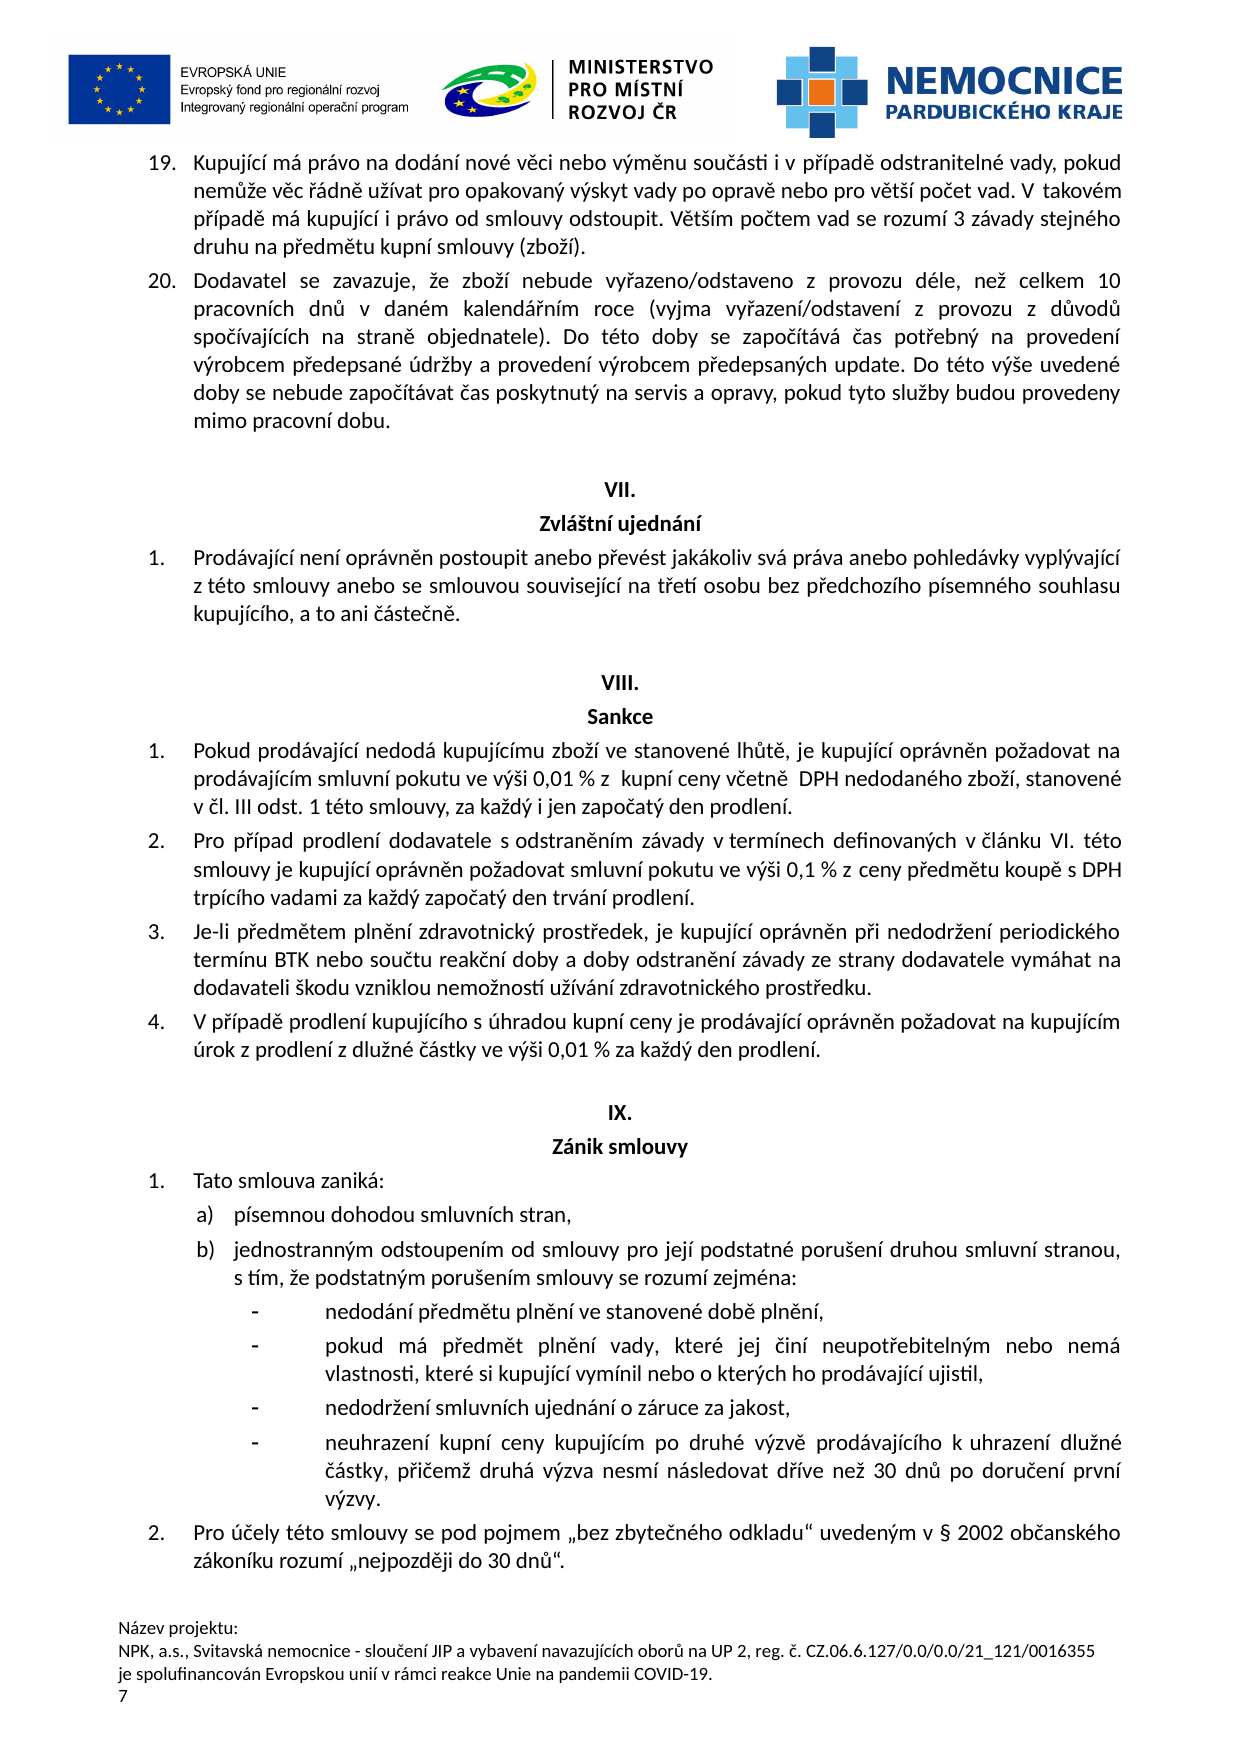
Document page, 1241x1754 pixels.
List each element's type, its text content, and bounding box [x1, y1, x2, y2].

list nedodržení smluvních ujednání o záruce za jakost, [251, 1393, 1122, 1422]
list Tato smlouva zaniká: [148, 1166, 1122, 1194]
list V případě prodlení kupujícího s úhradou kupní ceny je prodávající oprávněn požadovat na kupujícím úrok z prodlení z dlužné částky ve výši 0,01 % za každý den prodlení. [148, 1007, 1122, 1063]
text Zvláštní ujednání [118, 509, 1122, 537]
list Prodávající není oprávněn postoupit anebo převést jakákoliv svá práva anebo pohledávky vyplývající z této smlouvy anebo se smlouvou související na třetí osobu bez předchozího písemného souhlasu kupujícího, a to ani částečně. [148, 543, 1122, 627]
text IX. [118, 1098, 1122, 1126]
list neuhrazení kupní ceny kupujícím po druhé výzvě prodávajícího k uhrazení dlužné částky, přičemž druhá výzva nesmí následovat dříve než 30 dnů po doručení první výzvy. [251, 1428, 1122, 1512]
text VII. [118, 475, 1122, 503]
list Pro případ prodlení dodavatele s odstraněním závady v termínech definovaných v článku VI. této smlouvy je kupující oprávněn požadovat smluvní pokutu ve výši 0,1 % z ceny předmětu koupě s DPH trpícího vadami za každý započatý den trvání prodlení. [148, 827, 1122, 911]
list Dodavatel se zavazuje, že zboží nebude vyřazeno/odstaveno z provozu déle, než celkem 10 pracovních dnů v daném kalendářním roce (vyjma vyřazení/odstavení z provozu z důvodů spočívajících na straně objednatele). Do této doby se započítává čas potřebný na provedení výrobcem předepsané údržby a provedení výrobcem předepsaných update. Do této výše uvedené doby se nebude započítávat čas poskytnutý na servis a opravy, pokud tyto služby budou provedeny mimo pracovní dobu. [148, 266, 1122, 434]
list pokud má předmět plnění vady, které jej činí neupotřebitelným nebo nemá vlastnosti, které si kupující vymínil nebo o kterých ho prodávající ujistil, [251, 1331, 1122, 1387]
list jednostranným odstoupením od smlouvy pro její podstatné porušení druhou smluvní stranou, s tím, že podstatným porušením smlouvy se rozumí zejména: [196, 1235, 1122, 1291]
list Pokud prodávající nedodá kupujícímu zboží ve stanovené lhůtě, je kupující oprávněn požadovat na prodávajícím smluvní pokutu ve výši 0,01 % z kupní ceny včetně DPH nedodaného zboží, stanovené v čl. III odst. 1 této smlouvy, za každý i jen započatý den prodlení. [148, 736, 1122, 820]
picture [775, 45, 1123, 139]
list nedodání předmětu plnění ve stanovené době plnění, [251, 1297, 1122, 1325]
list Je-li předmětem plnění zdravotnický prostředek, je kupující oprávněn při nedodržení periodického termínu BTK nebo součtu reakční doby a doby odstranění závady ze strany dodavatele vymáhat na dodavateli škodu vzniklou nemožností užívání zdravotnického prostředku. [148, 917, 1122, 1001]
text Zánik smlouvy [118, 1132, 1122, 1160]
list Pro účely této smlouvy se pod pojmem „bez zbytečného odkladu“ uvedeným v § 2002 občanského zákoníku rozumí „nejpozději do 30 dnů“. [148, 1518, 1122, 1574]
list písemnou dohodou smluvních stran, [196, 1200, 1122, 1228]
text Sankce [118, 702, 1122, 730]
list Kupující má právo na dodání nové věci nebo výměnu součásti i v případě odstranitelné vady, pokud nemůže věc řádně užívat pro opakovaný výskyt vady po opravě nebo pro větší počet vad. V takovém případě má kupující i právo od smlouvy odstoupit. Větším počtem vad se rozumí 3 závady stejného druhu na předmětu kupní smlouvy (zboží). [148, 148, 1122, 260]
picture [46, 32, 735, 147]
text VIII. [118, 668, 1122, 696]
